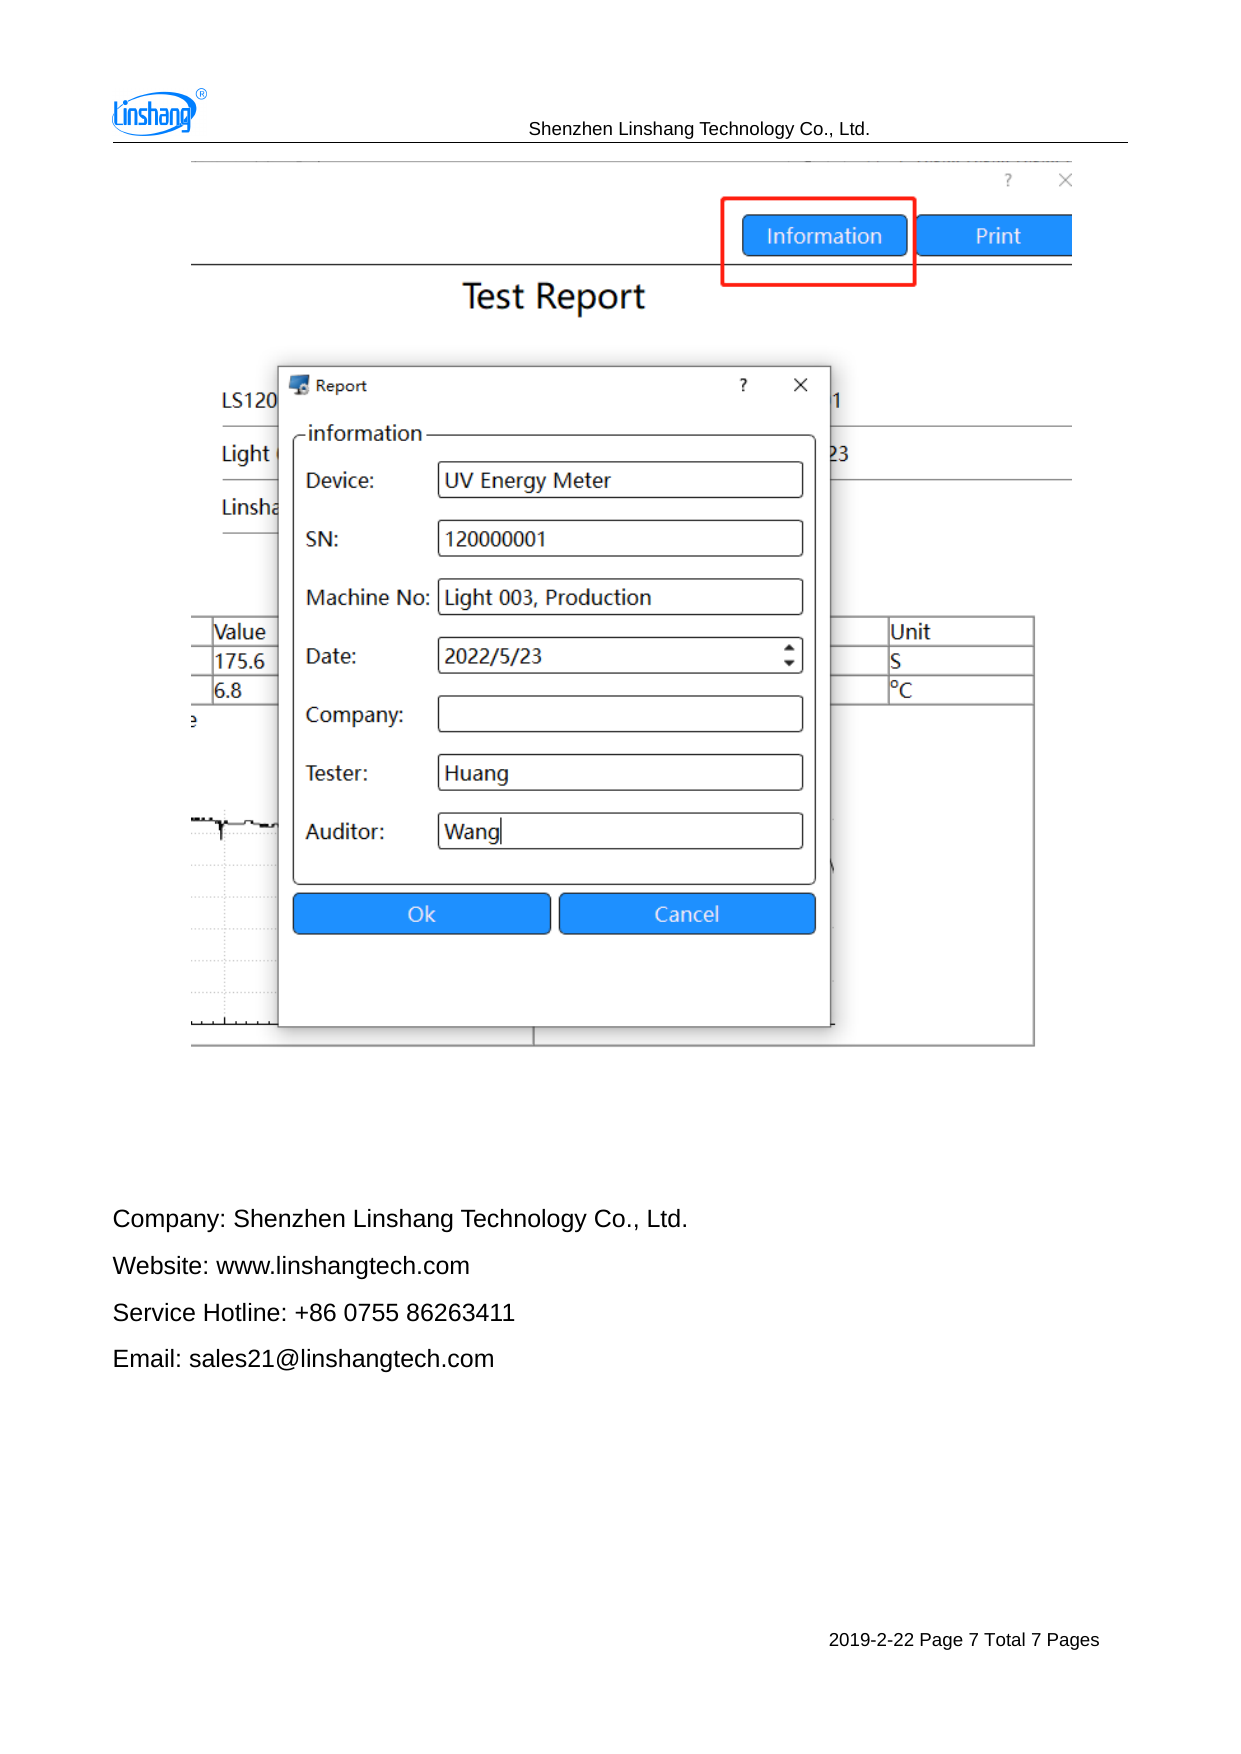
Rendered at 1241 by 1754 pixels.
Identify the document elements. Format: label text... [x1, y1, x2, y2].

text Service Hotline: +86 0755 86263411 [112, 1296, 1128, 1328]
text Email: sales21@linshangtech.com [112, 1343, 1128, 1375]
picture [112, 88, 207, 136]
text Website: www.linshangtech.com [112, 1249, 1128, 1281]
picture [191, 161, 1072, 1048]
text Company: Shenzhen Linshang Technology Co., Ltd. [112, 1202, 1128, 1234]
